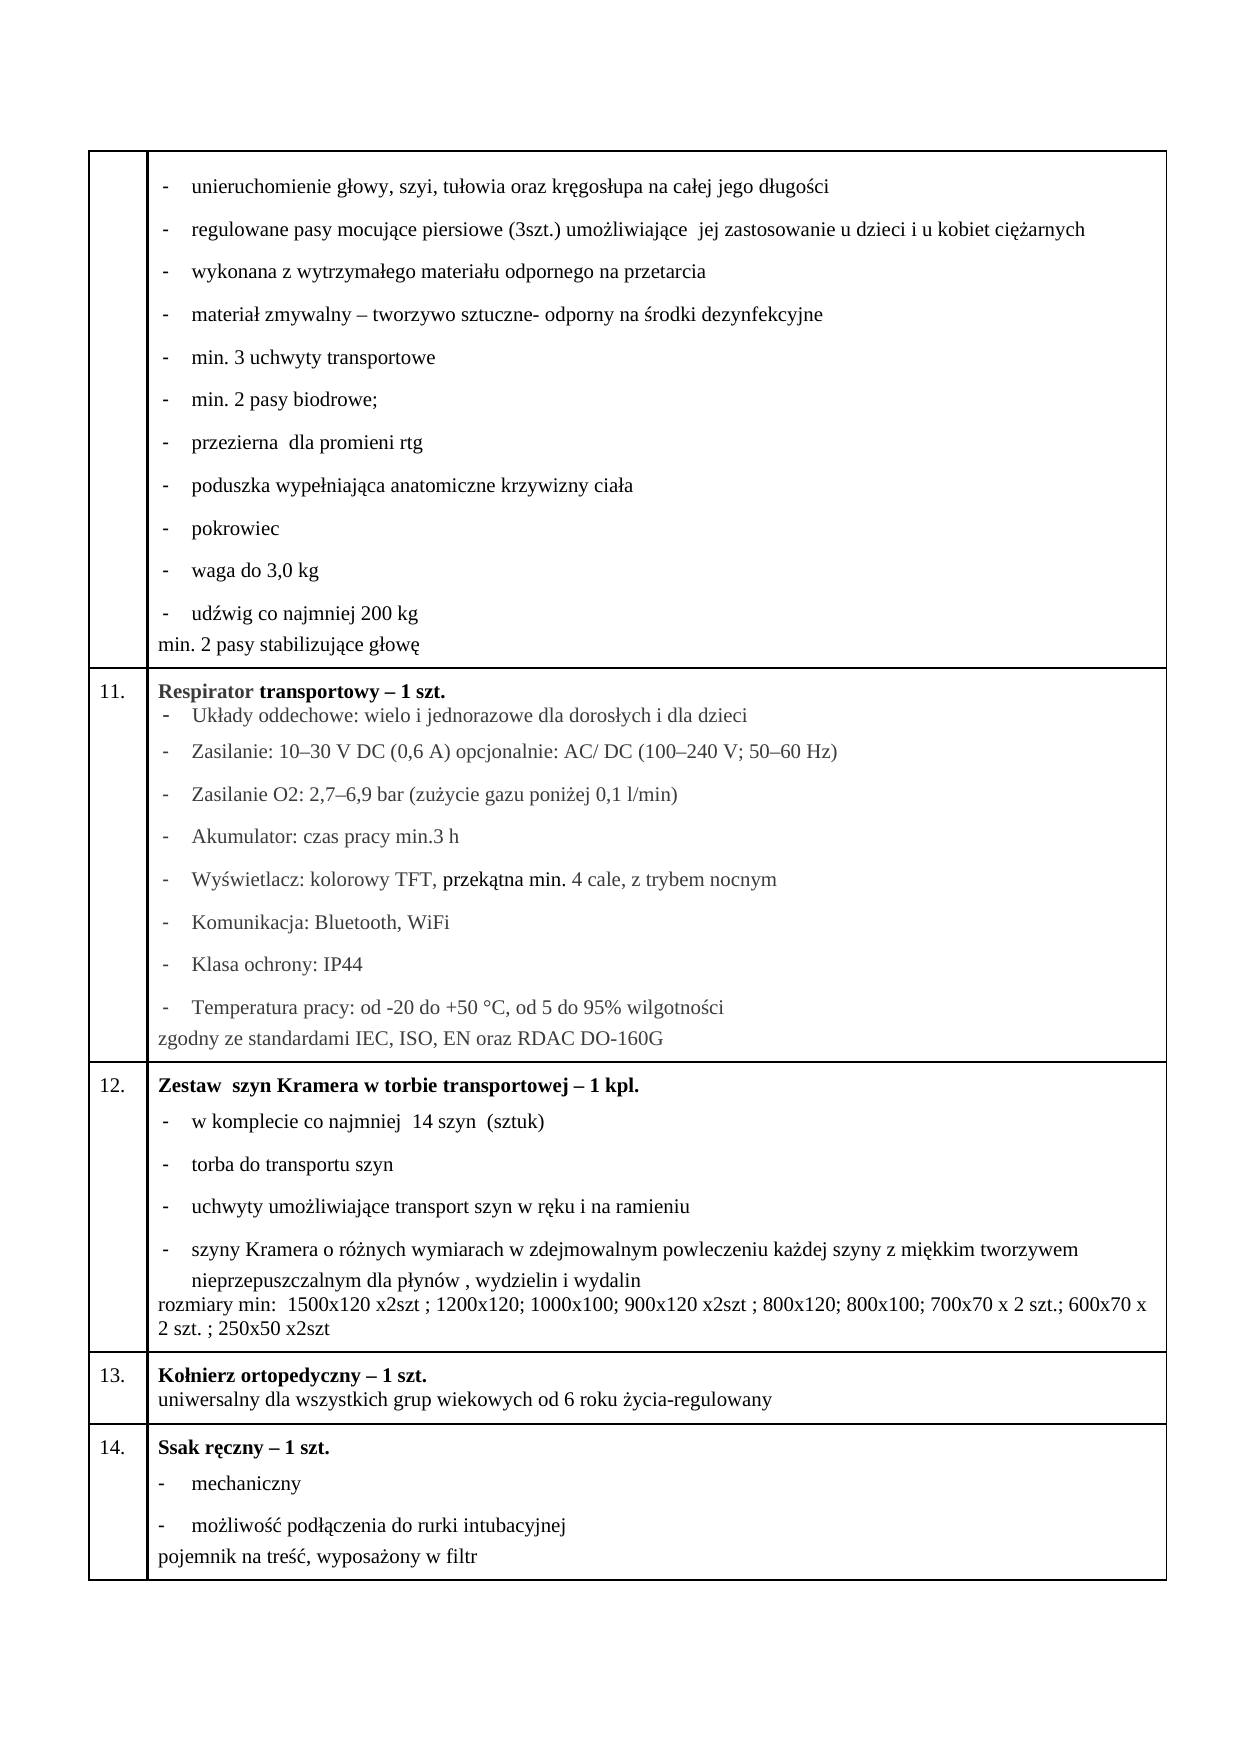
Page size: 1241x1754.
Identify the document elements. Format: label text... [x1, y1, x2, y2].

table_cell [90, 1063, 146, 1351]
table_cell Kołnierz ortopedyczny – 1 szt. uniwersalny dla wszystkich grup wiekowych od 6 roku życia-regulowany [149, 1353, 1166, 1422]
table_cell [90, 1425, 146, 1579]
table_cell Ssak ręczny – 1 szt. mechaniczny możliwość podłączenia do rurki intubacyjnej pojemnik na treść, wyposażony w filtr [149, 1425, 1166, 1579]
table_cell Respirator transportowy – 1 szt. Układy oddechowe: wielo i jednorazowe dla dorosłych i dla dzieci Zasilanie: 10–30 V DC (0,6 A) opcjonalnie: AC/ DC (100–240 V; 50–60 Hz) Zasilanie O2: 2,7–6,9 bar (zużycie gazu poniżej 0,1 l/min) Akumulator: czas pracy min.3 h Wyświetlacz: kolorowy TFT, przekątna min. 4 cale, z trybem nocnym Komunikacja: Bluetooth, WiFi Klasa ochrony: IP44 Temperatura pracy: od -20 do +50 °C, od 5 do 95% wilgotności zgodny ze standardami IEC, ISO, EN oraz RDAC DO-160G [149, 669, 1166, 1061]
table_cell [90, 669, 146, 1061]
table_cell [149, 152, 1166, 667]
table_cell [90, 1353, 146, 1422]
table_cell [90, 152, 146, 667]
table_cell Zestaw szyn Kramera w torbie transportowej – 1 kpl. w komplecie co najmniej 14 szyn (sztuk) torba do transportu szyn uchwyty umożliwiające transport szyn w ręku i na ramieniu szyny Kramera o różnych wymiarach w zdejmowalnym powleczeniu każdej szyny z miękkim tworzywem nieprzepuszczalnym dla płynów , wydzielin i wydalin rozmiary min: 1500x120 x2szt ; 1200x120; 1000x100; 900x120 x2szt ; 800x120; 800x100; 700x70 x 2 szt.; 600x70 x 2 szt. ; 250x50 x2szt [149, 1063, 1166, 1351]
